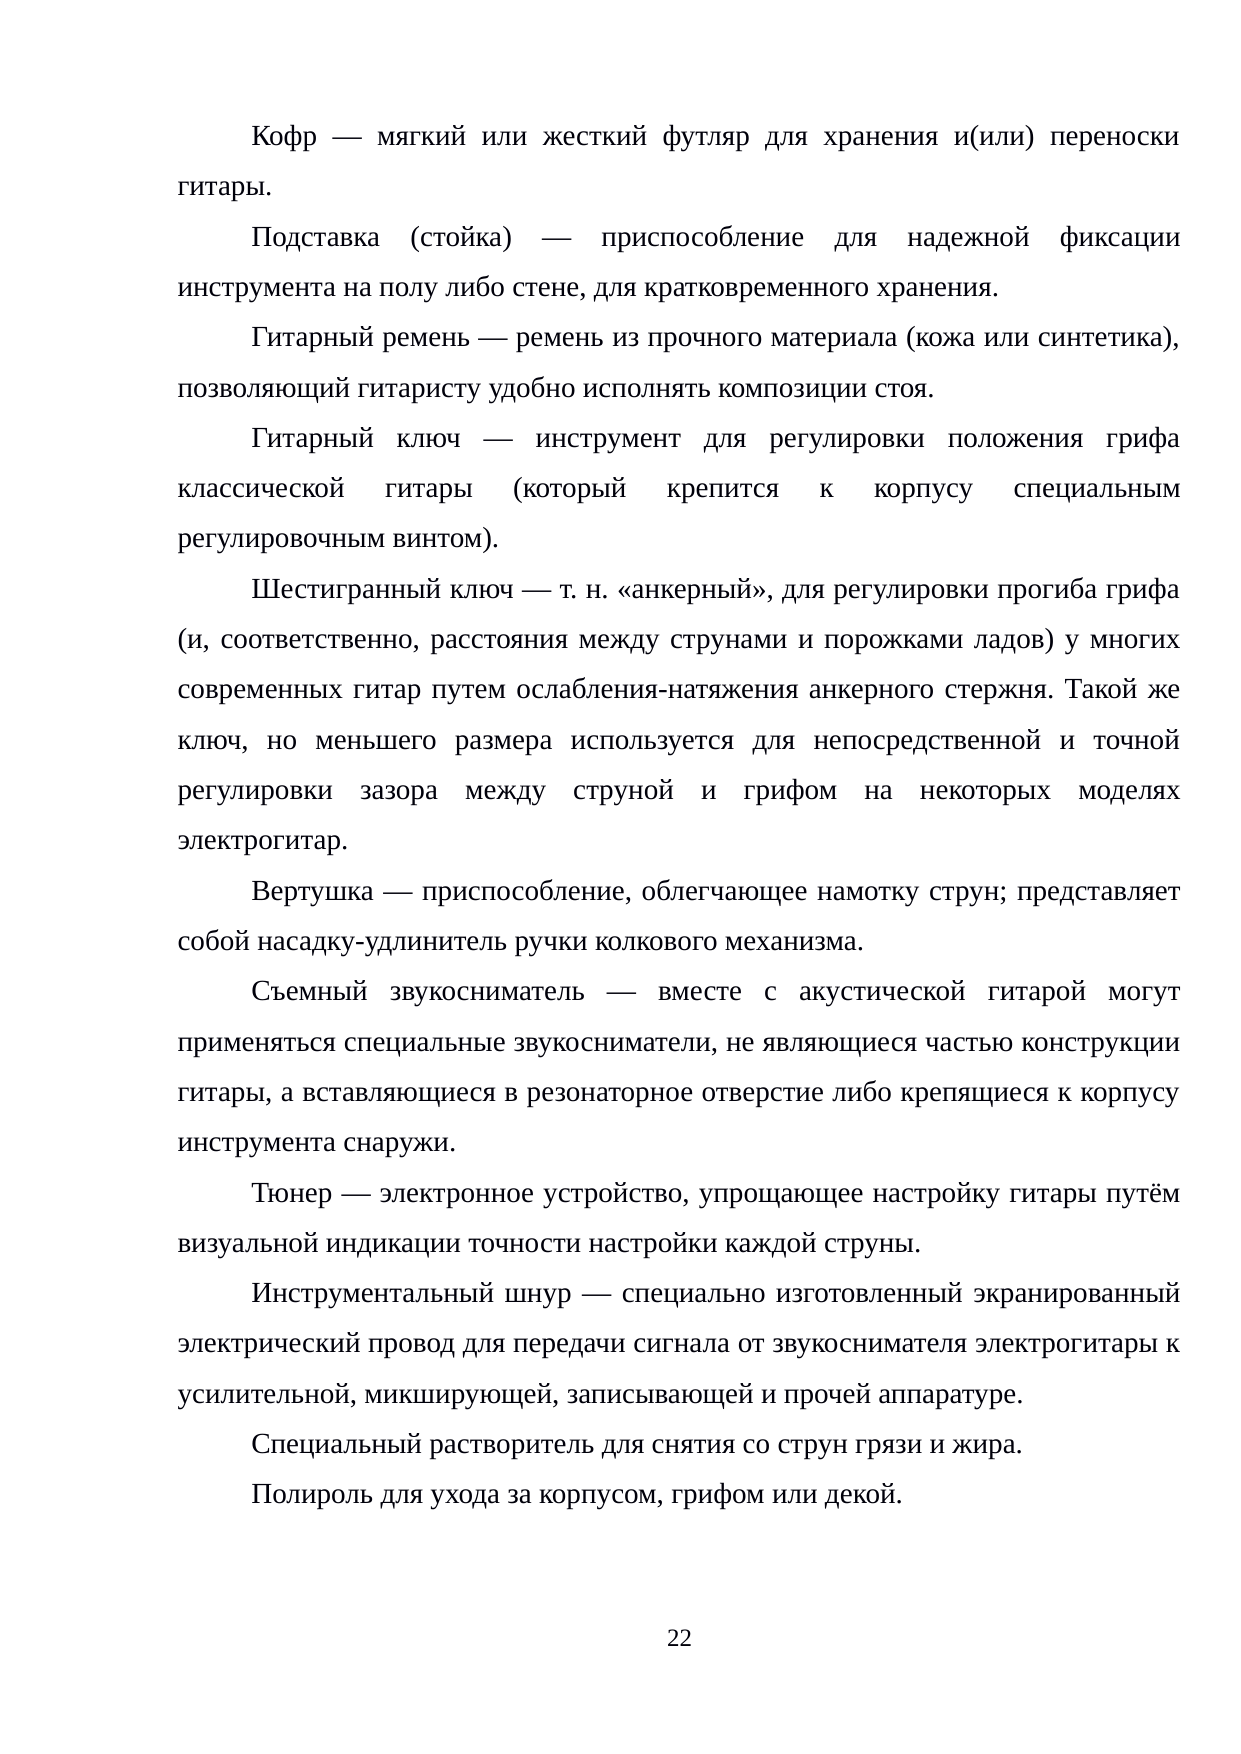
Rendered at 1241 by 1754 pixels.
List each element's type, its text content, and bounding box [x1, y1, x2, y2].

text Полироль для ухода за корпусом, грифом или декой. [177, 1477, 1181, 1510]
text Гитарный ключ — инструмент для регулировки положения грифа классической гитары (который крепится к корпусу специальным регулировочным винтом). [177, 420, 1181, 554]
text Вертушка — приспособление, облегчающее намотку струн; представляет собой насадку-удлинитель ручки колкового механизма. [177, 873, 1181, 957]
text Кофр — мягкий или жесткий футляр для хранения и(или) переноски гитары. [177, 118, 1181, 202]
text Шестигранный ключ — т. н. «анкерный», для регулировки прогиба грифа (и, соответственно, расстояния между струнами и порожками ладов) у многих современных гитар путем ослабления-натяжения анкерного стержня. Такой же ключ, но меньшего размера используется для непосредственной и точной регулировки зазора между струной и грифом на некоторых моделях электрогитар. [177, 571, 1181, 856]
text Подставка (стойка) — приспособление для надежной фиксации инструмента на полу либо стене, для кратковременного хранения. [177, 219, 1181, 303]
text Съемный звукосниматель — вместе с акустической гитарой могут применяться специальные звукосниматели, не являющиеся частью конструкции гитары, а вставляющиеся в резонаторное отверстие либо крепящиеся к корпусу инструмента снаружи. [177, 973, 1181, 1158]
text Тюнер — электронное устройство, упрощающее настройку гитары путём визуальной индикации точности настройки каждой струны. [177, 1175, 1181, 1258]
text Инструментальный шнур — специально изготовленный экранированный электрический провод для передачи сигнала от звукоснимателя электрогитары к усилительной, микширующей, записывающей и прочей аппаратуре. [177, 1275, 1181, 1409]
text Специальный растворитель для снятия со струн грязи и жира. [177, 1426, 1181, 1460]
text Гитарный ремень — ремень из прочного материала (кожа или синтетика), позволяющий гитаристу удобно исполнять композиции стоя. [177, 319, 1181, 403]
